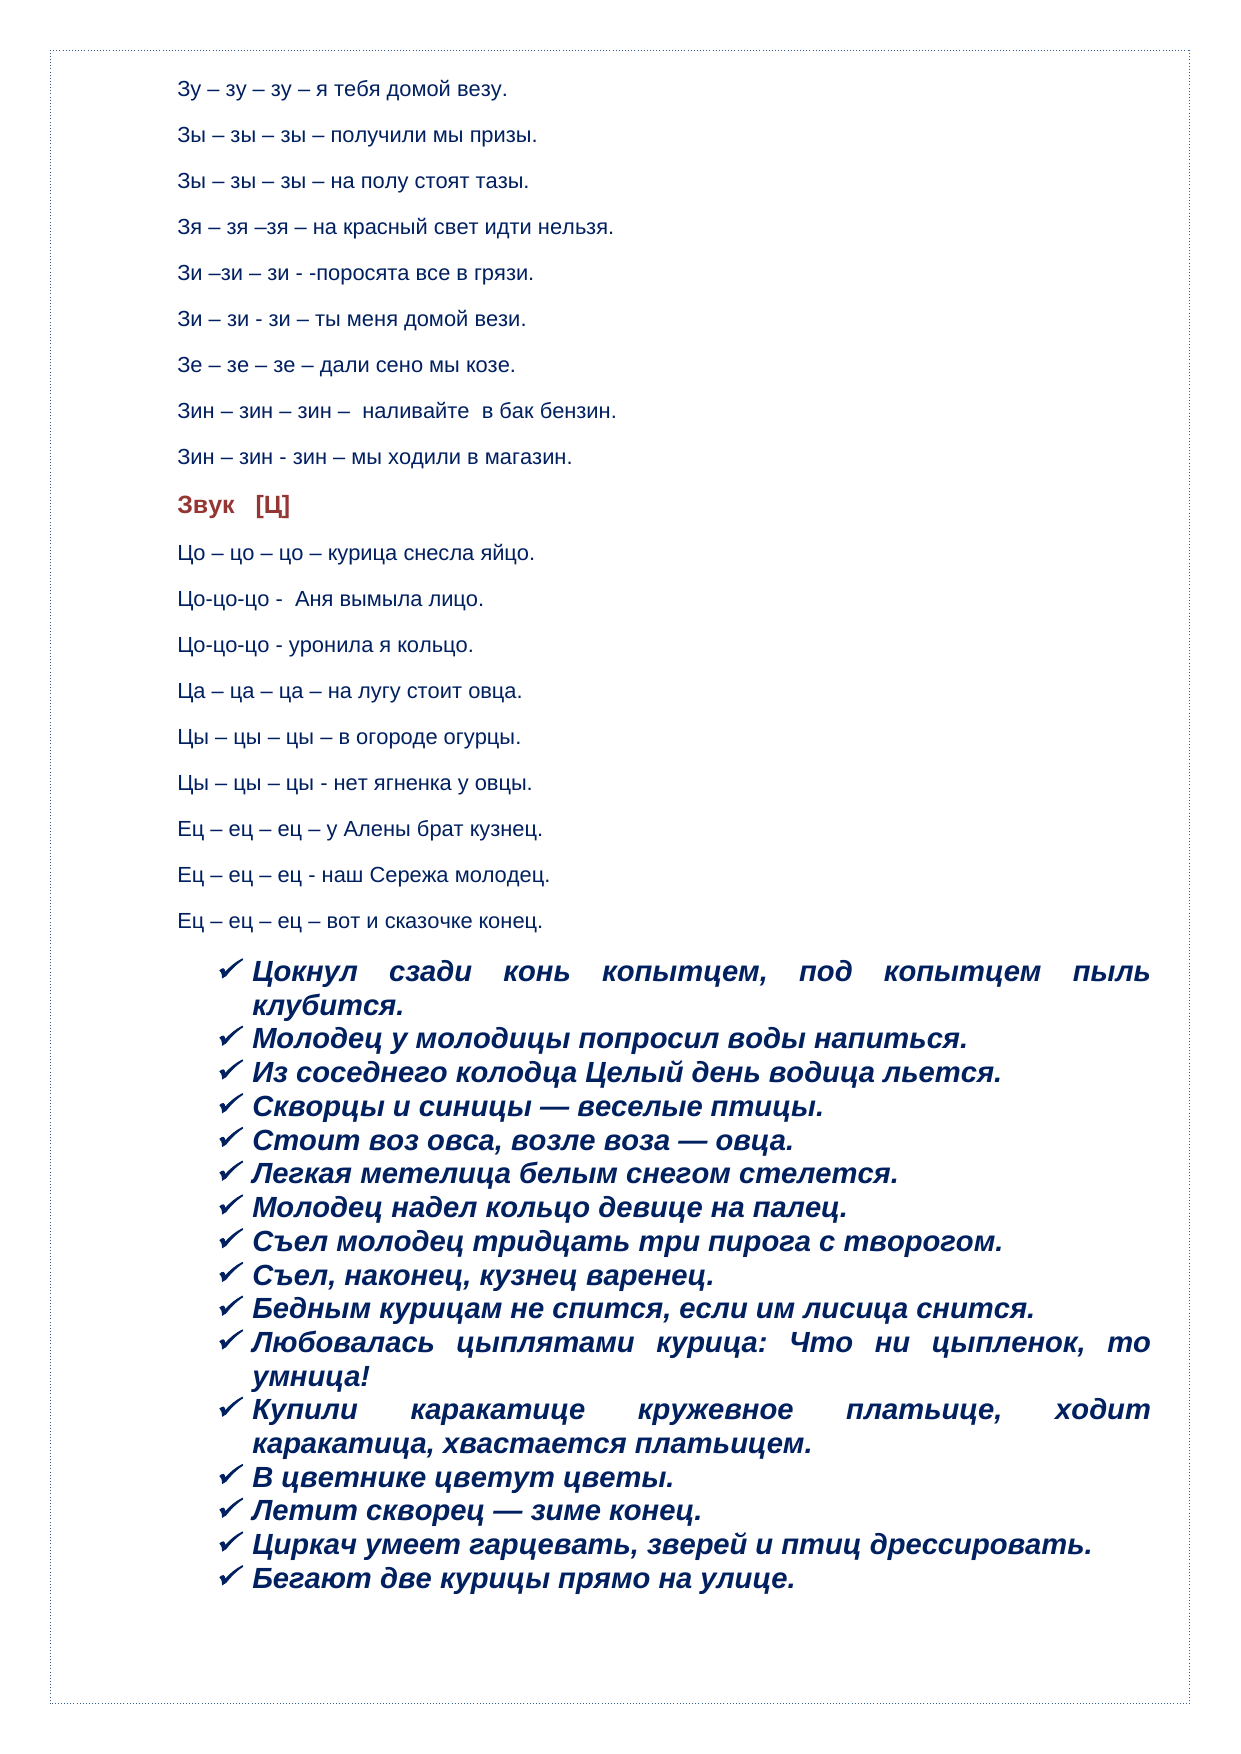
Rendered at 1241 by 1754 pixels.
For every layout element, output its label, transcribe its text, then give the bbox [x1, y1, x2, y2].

list Съел молодец тридцать три пирога с творогом. [214, 1224, 1152, 1257]
text Цо-цо-цо - Аня вымыла лицо. [177, 586, 1152, 611]
list Купили каракатице кружевное платьице, ходит каракатица, хвастается платьицем. [214, 1392, 1152, 1459]
text Зя – зя –зя – на красный свет идти нельзя. [177, 214, 1152, 239]
text Зи –зи – зи - -поросята все в грязи. [177, 260, 1152, 285]
list Цокнул сзади конь копытцем, под копытцем пыль клубится. [214, 954, 1152, 1021]
list Скворцы и синицы — веселые птицы. [214, 1089, 1152, 1122]
list Бедным курицам не спится, если им лисица снится. [214, 1291, 1152, 1325]
list Легкая метелица белым снегом стелется. [214, 1156, 1152, 1190]
list Из соседнего колодца Целый день водица льется. [214, 1055, 1152, 1089]
text Зе – зе – зе – дали сено мы козе. [177, 352, 1152, 377]
text Зин – зин - зин – мы ходили в магазин. [177, 444, 1152, 469]
list Съел, наконец, кузнец варенец. [214, 1257, 1152, 1291]
text Зу – зу – зу – я тебя домой везу. [177, 76, 1152, 101]
list Бегают две курицы прямо на улице. [214, 1561, 1152, 1594]
text Зин – зин – зин – наливайте в бак бензин. [177, 398, 1152, 423]
text Зы – зы – зы – получили мы призы. [177, 122, 1152, 147]
list Молодец у молодицы попросил воды напиться. [214, 1021, 1152, 1055]
text Цо-цо-цо - уронила я кольцо. [177, 632, 1152, 657]
text Зи – зи - зи – ты меня домой вези. [177, 306, 1152, 331]
list Летит скворец — зиме конец. [214, 1493, 1152, 1527]
text Звук [Ц] [177, 490, 1152, 519]
list Любовалась цыплятами курица: Что ни цыпленок, то умница! [214, 1325, 1152, 1392]
text Зы – зы – зы – на полу стоят тазы. [177, 168, 1152, 193]
text Ца – ца – ца – на лугу стоит овца. [177, 678, 1152, 703]
text Цы – цы – цы – в огороде огурцы. [177, 724, 1152, 749]
text Цо – цо – цо – курица снесла яйцо. [177, 539, 1152, 565]
text Ец – ец – ец – вот и сказочке конец. [177, 908, 1152, 933]
list Молодец надел кольцо девице на палец. [214, 1190, 1152, 1224]
text Цы – цы – цы - нет ягненка у овцы. [177, 770, 1152, 795]
text Ец – ец – ец – у Алены брат кузнец. [177, 816, 1152, 841]
text Ец – ец – ец - наш Сережа молодец. [177, 862, 1152, 887]
list В цветнике цветут цветы. [214, 1459, 1152, 1493]
list Стоит воз овса, возле воза — овца. [214, 1122, 1152, 1156]
list Циркач умеет гарцевать, зверей и птиц дрессировать. [214, 1527, 1152, 1561]
